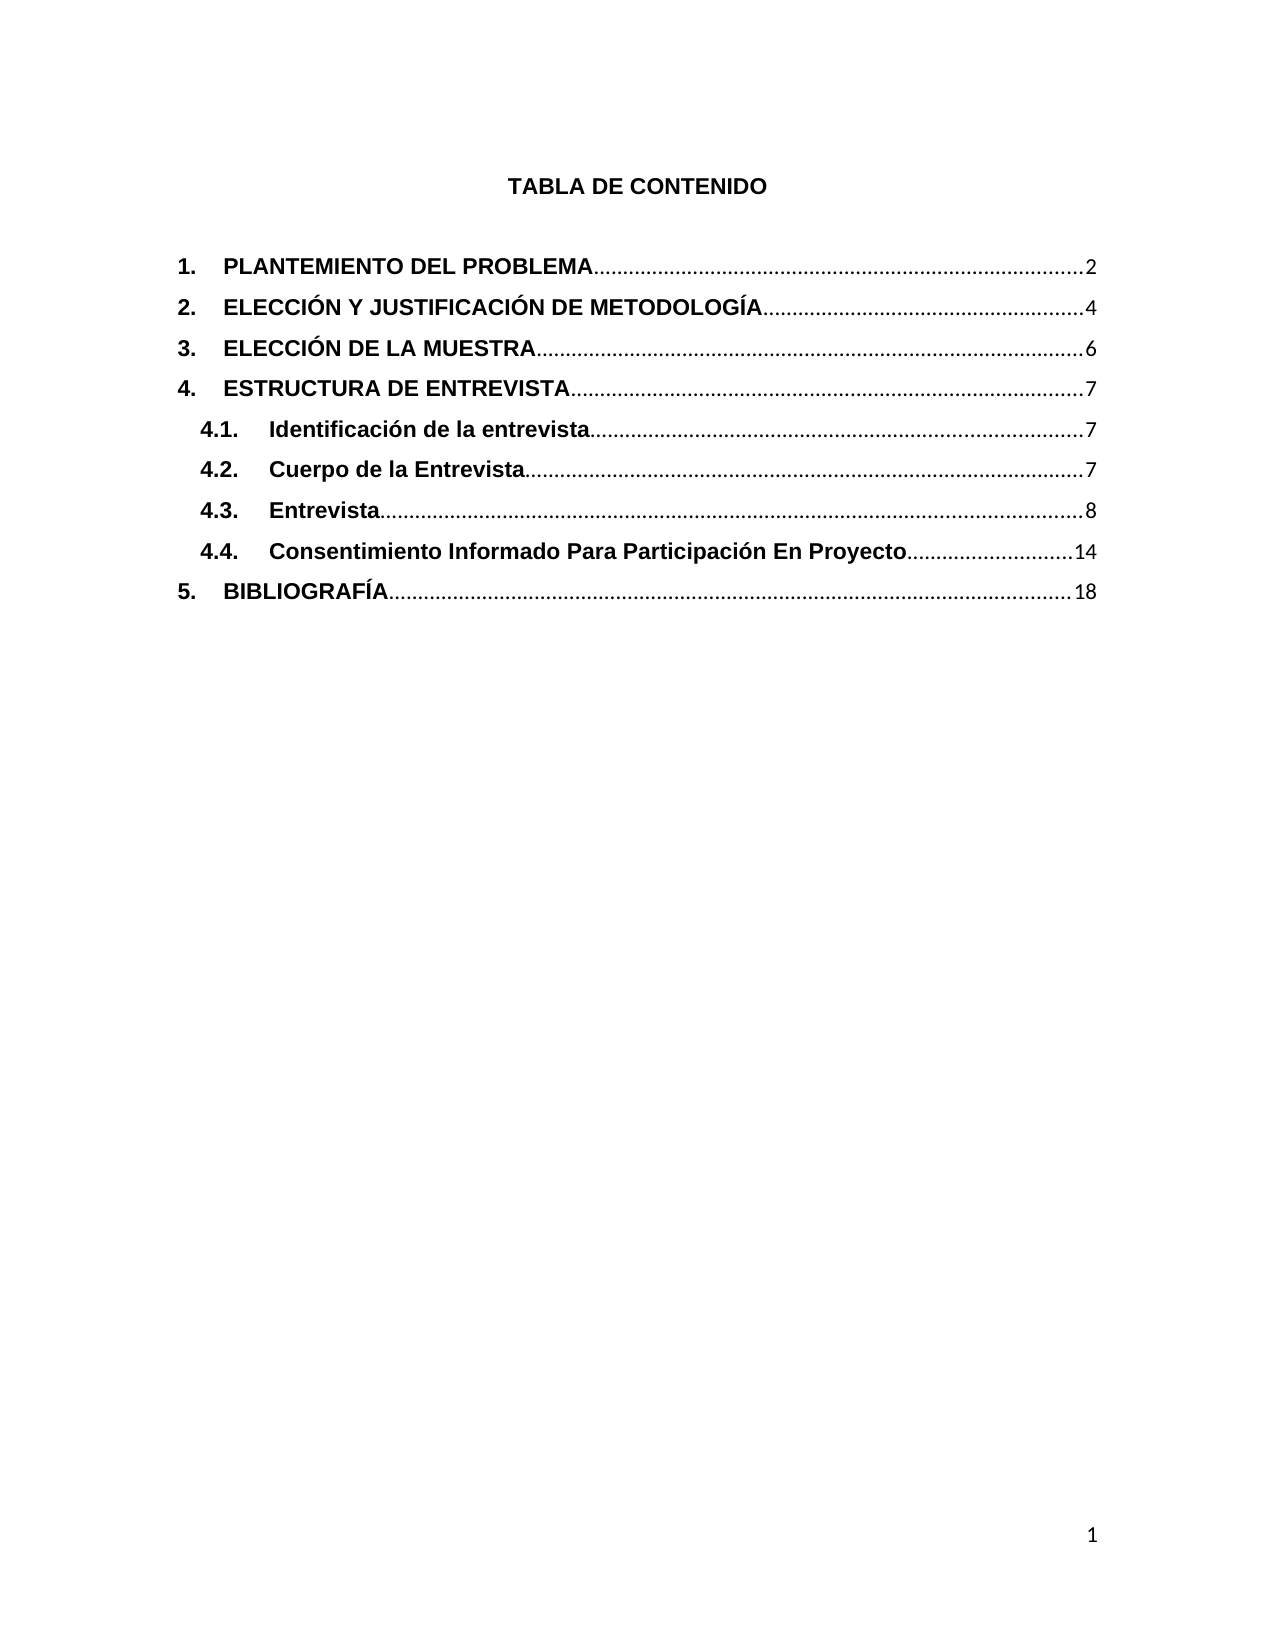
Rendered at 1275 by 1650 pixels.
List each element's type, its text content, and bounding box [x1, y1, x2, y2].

text TABLA DE CONTENIDO [177, 173, 1098, 199]
